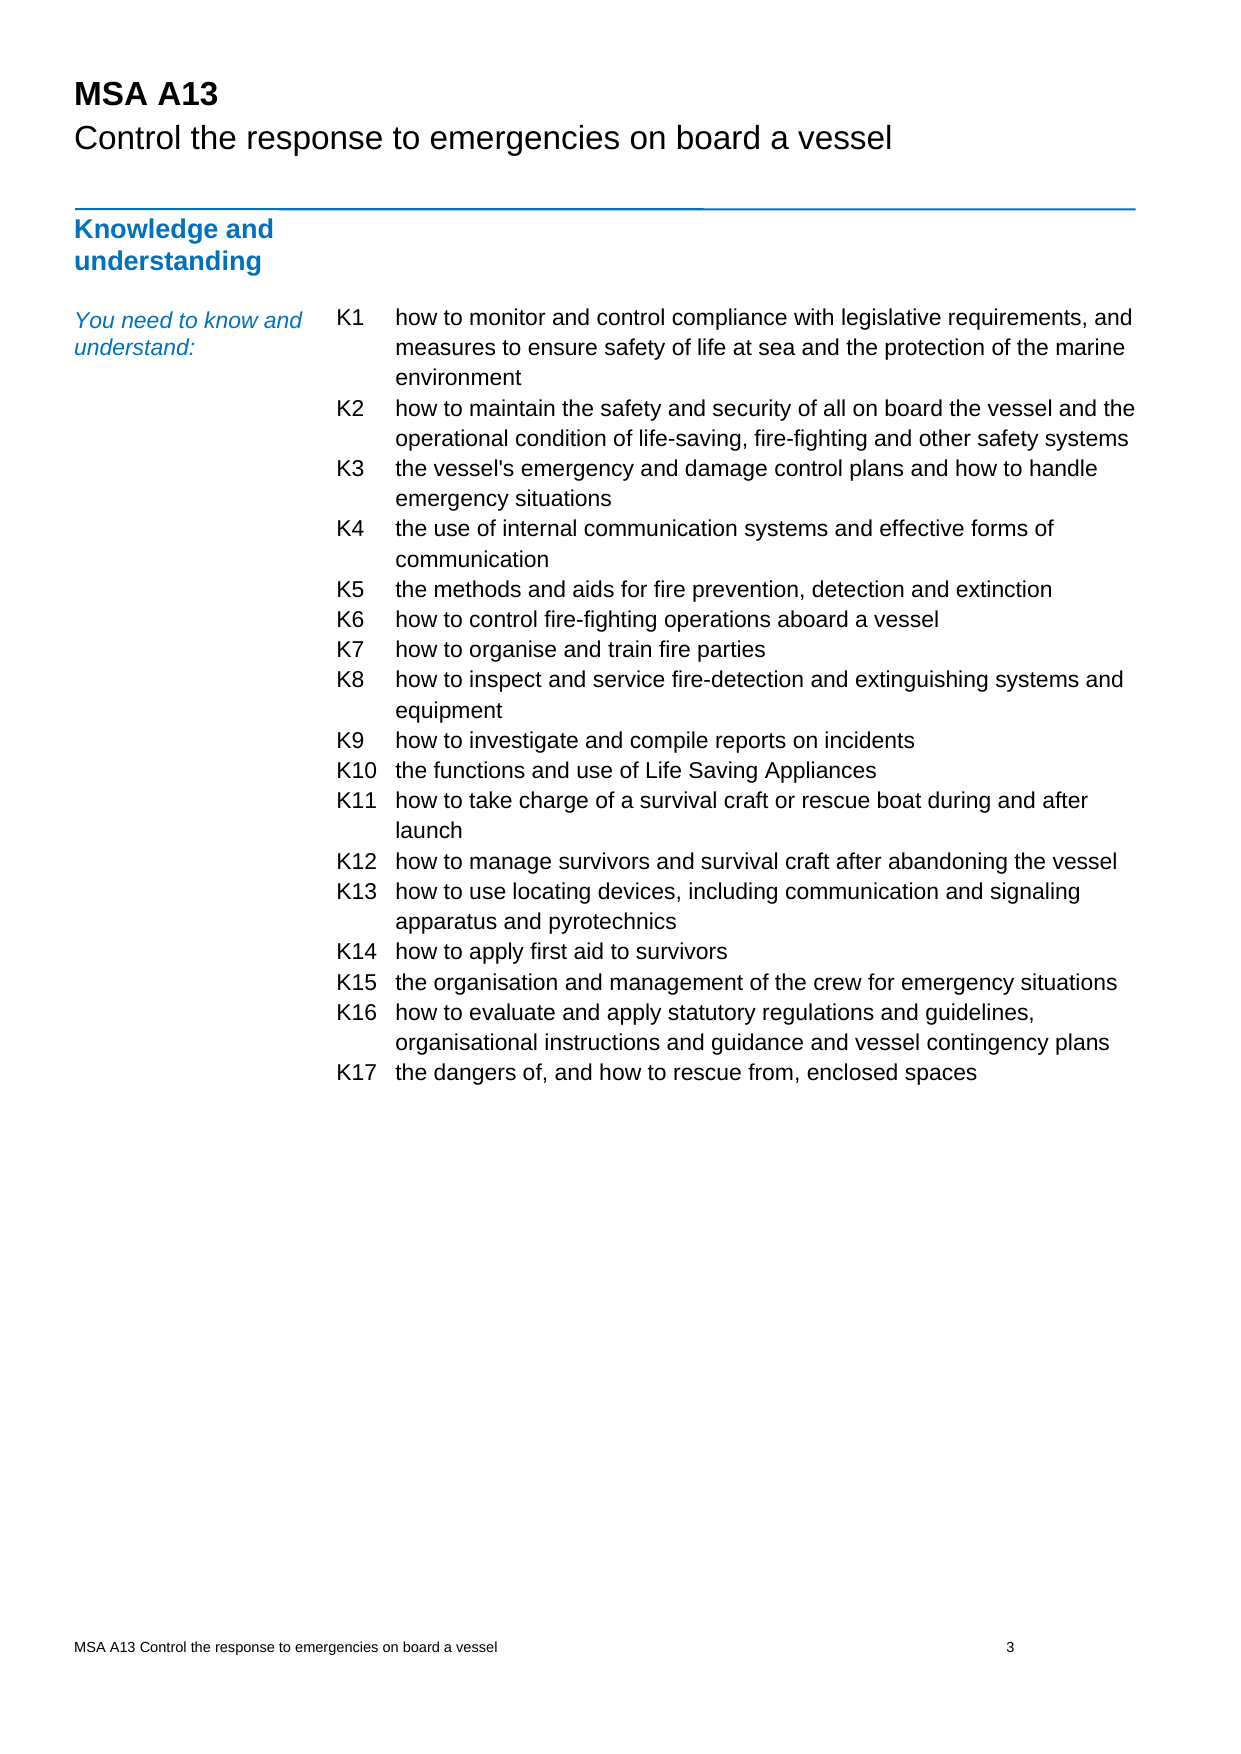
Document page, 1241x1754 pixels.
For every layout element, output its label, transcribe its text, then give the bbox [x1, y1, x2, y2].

table_header how to monitor and control compliance with legislative requirements, and measures to ensure safety of life at sea and the protection of the marine environment how to maintain the safety and security of all on board the vessel and the operational condition of life-saving, fire-fighting and other safety systems the vessel's emergency and damage control plans and how to handle emergency situations the use of internal communication systems and effective forms of communication the methods and aids for fire prevention, detection and extinction how to control fire-fighting operations aboard a vessel how to organise and train fire parties how to inspect and service fire-detection and extinguishing systems and equipment how to investigate and compile reports on incidents the functions and use of Life Saving Appliances how to take charge of a survival craft or rescue boat during and after launch how to manage survivors and survival craft after abandoning the vessel how to use locating devices, including communication and signaling apparatus and pyrotechnics how to apply first aid to survivors the organisation and management of the crew for emergency situations how to evaluate and apply statutory regulations and guidelines, organisational instructions and guidance and vessel contingency plans the dangers of, and how to rescue from, enclosed spaces [325, 213, 1148, 1119]
table_header [63, 213, 325, 1119]
